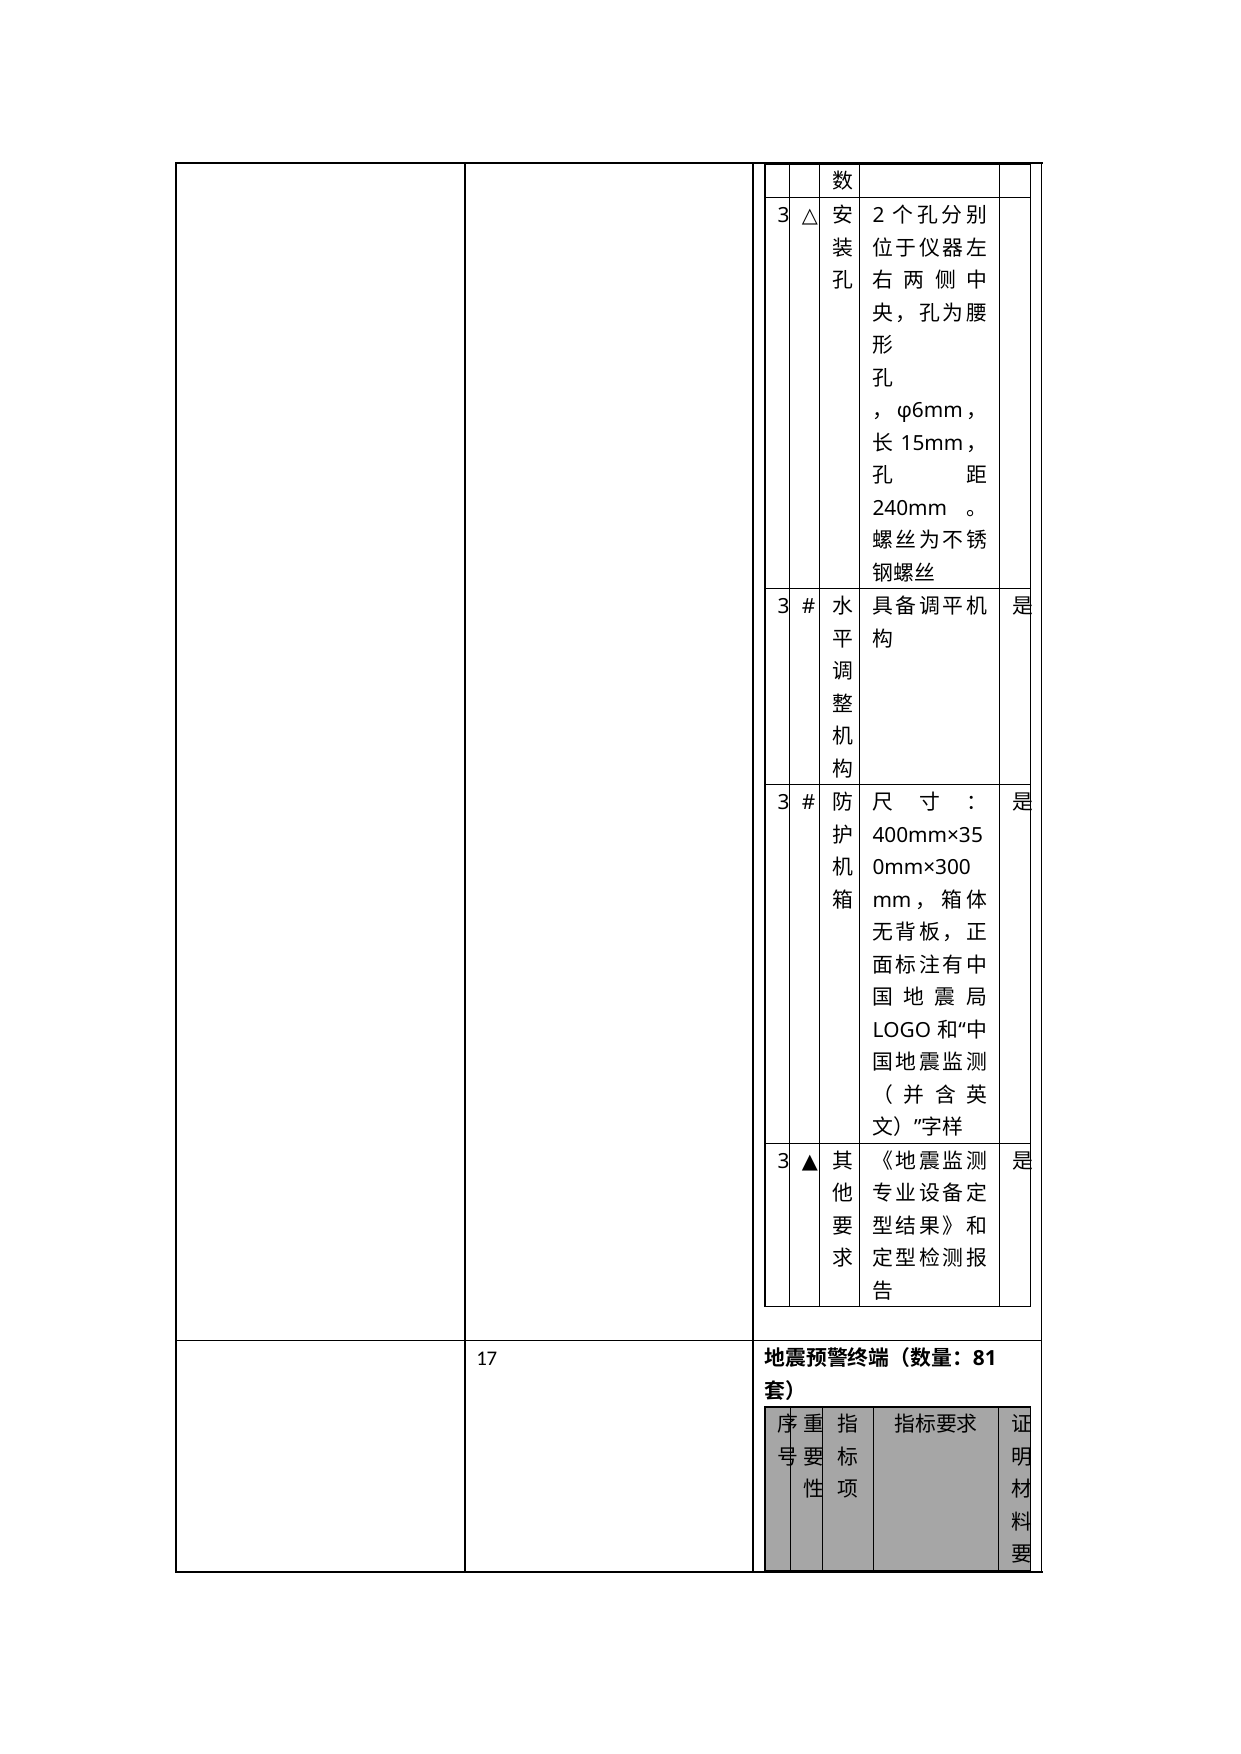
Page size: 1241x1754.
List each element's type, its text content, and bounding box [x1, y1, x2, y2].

table_cell [177, 1341, 464, 1571]
table_cell 17 [466, 1341, 752, 1571]
table_cell [177, 164, 464, 1340]
table_cell 地震预警终端（数量：81套） [754, 1341, 1041, 1571]
table_cell 烈度仪（数量：200套） [754, 164, 1041, 1340]
table_cell 16 [466, 164, 752, 1340]
